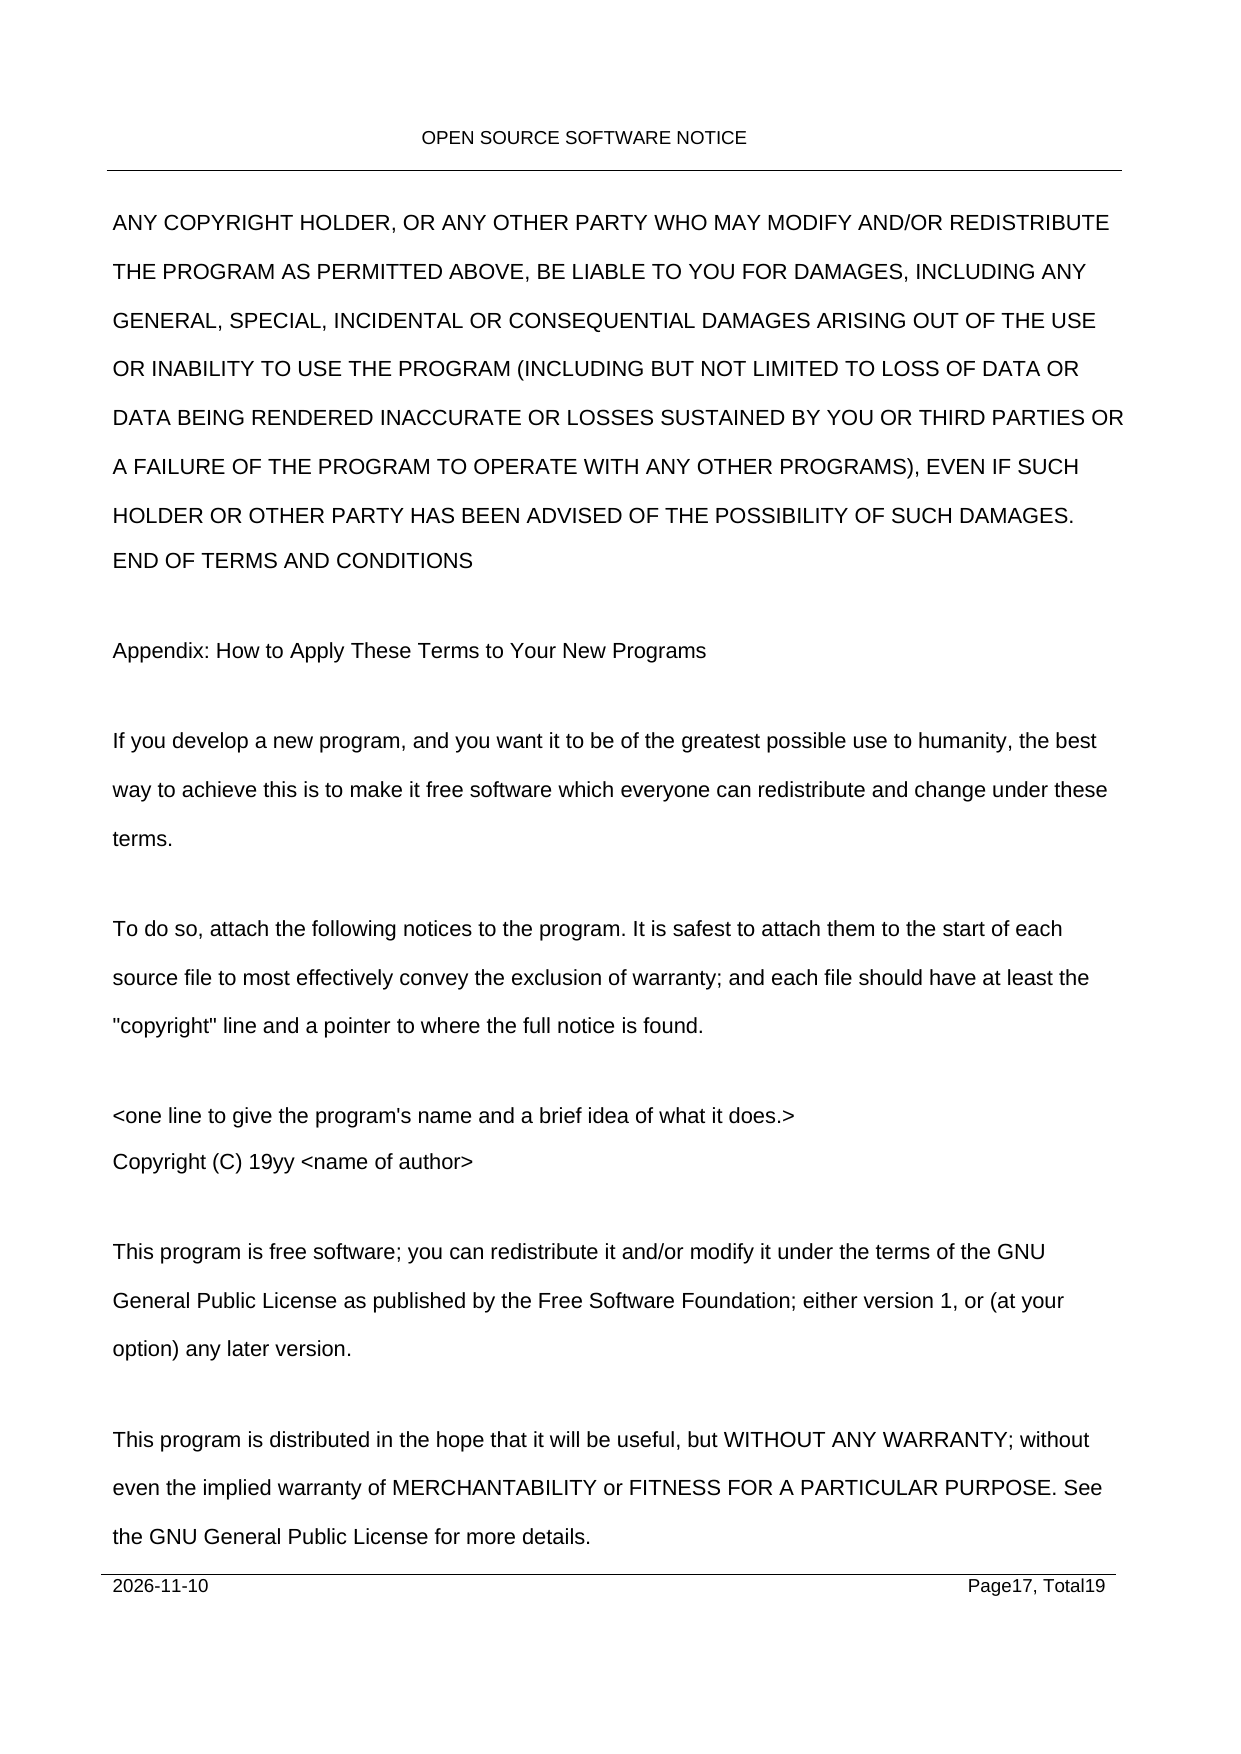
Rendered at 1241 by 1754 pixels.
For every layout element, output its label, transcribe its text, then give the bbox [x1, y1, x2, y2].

text Copyright (C) 19yy <name of author> [112, 1145, 1128, 1177]
text END OF TERMS AND CONDITIONS [112, 544, 1128, 576]
text <one line to give the program's name and a brief idea of what it does.> [112, 1100, 1128, 1132]
text Appendix: How to Apply These Terms to Your New Programs [112, 634, 1128, 667]
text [112, 206, 1128, 531]
text If you develop a new program, and you want it to be of the greatest possible use to humanity, the best way to achieve this is to make it free software which everyone can redistribute and change under these terms. [112, 724, 1128, 854]
text To do so, attach the following notices to the program. It is safest to attach them to the start of each source file to most effectively convey the exclusion of warranty; and each file should have at least the "copyright" line and a pointer to where the full notice is found. [112, 912, 1128, 1042]
text This program is free software; you can redistribute it and/or modify it under the terms of the GNU General Public License as published by the Free Software Foundation; either version 1, or (at your option) any later version. [112, 1235, 1128, 1365]
text This program is distributed in the hope that it will be useful, but WITHOUT ANY WARRANTY; without even the implied warranty of MERCHANTABILITY or FITNESS FOR A PARTICULAR PURPOSE. See the GNU General Public License for more details. [112, 1423, 1128, 1553]
